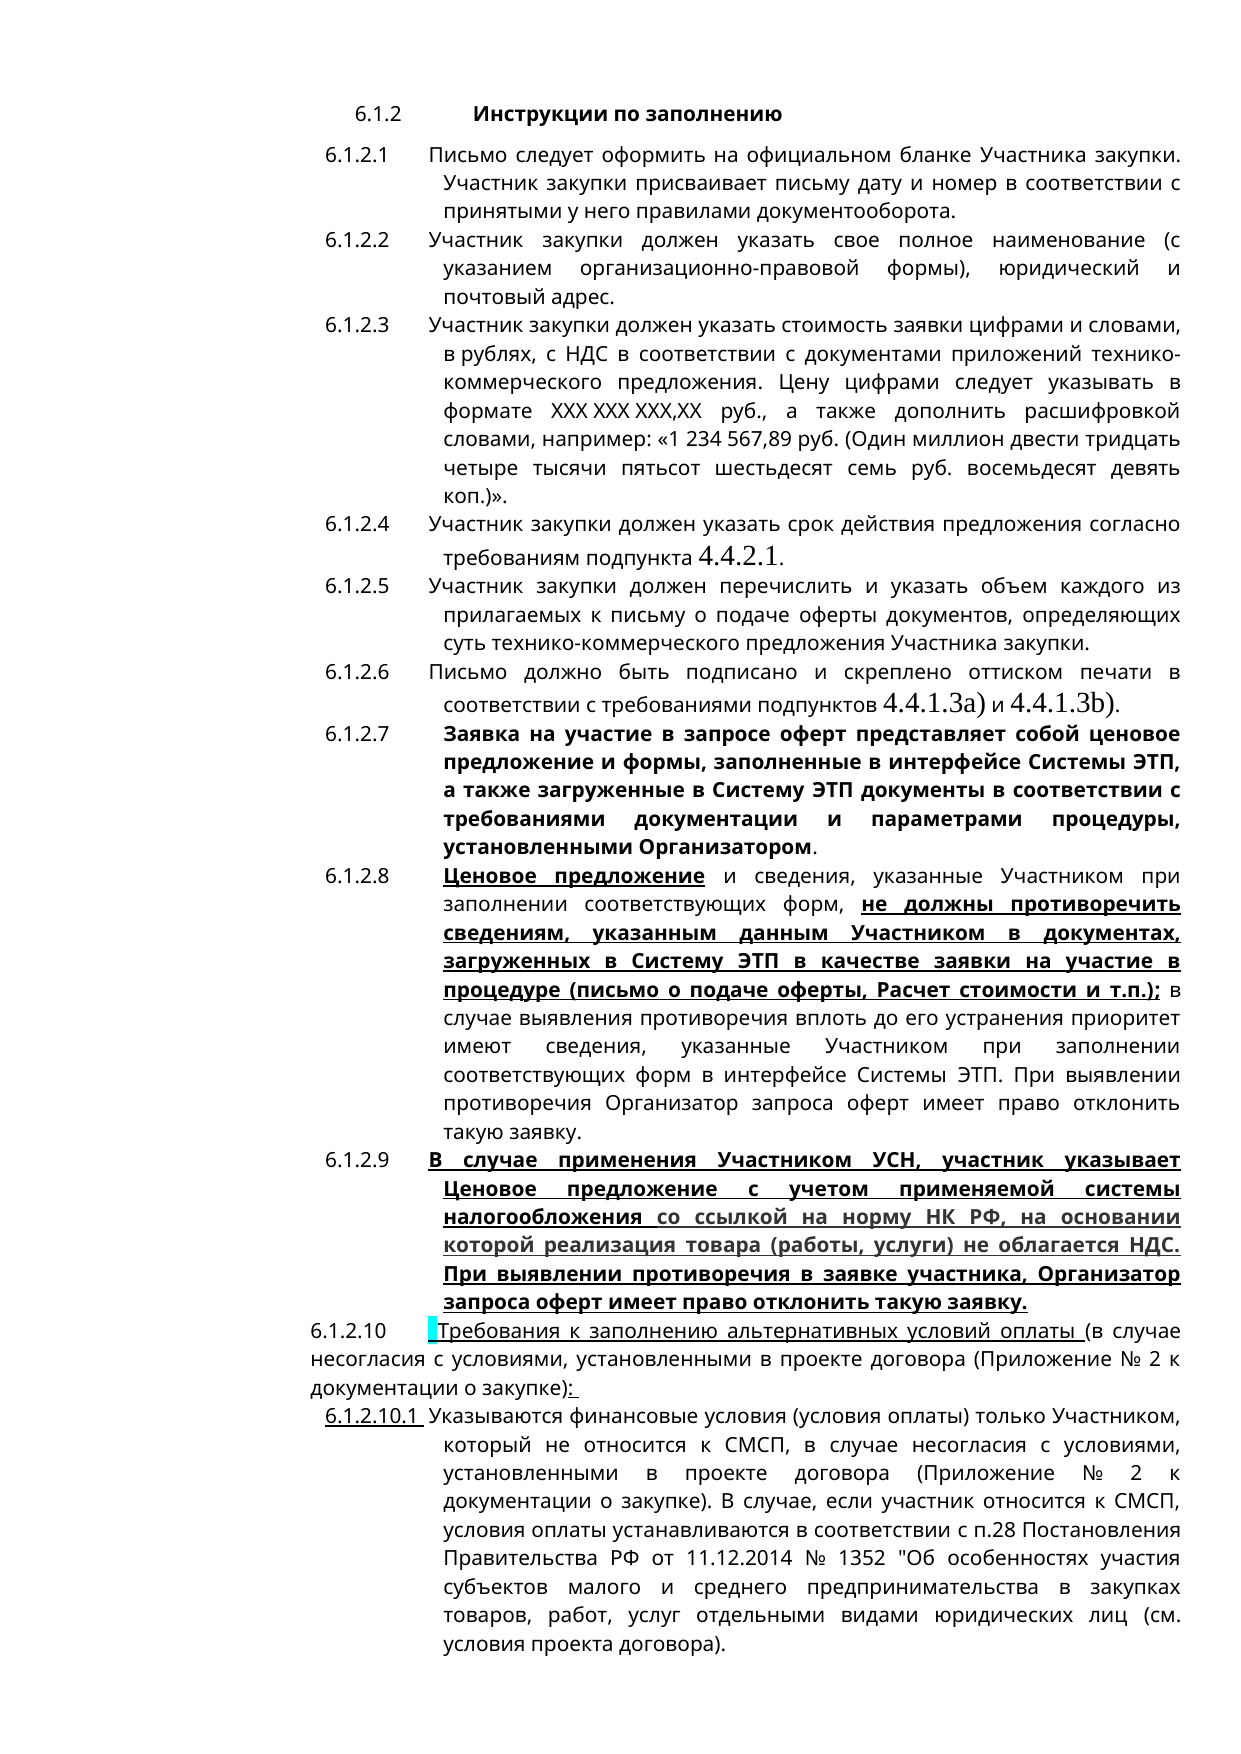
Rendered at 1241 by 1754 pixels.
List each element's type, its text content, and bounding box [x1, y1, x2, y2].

list Участник закупки должен перечислить и указать объем каждого из прилагаемых к письму о подаче оферты документов, определяющих суть технико-коммерческого предложения Участника закупки. [325, 571, 1181, 657]
list Письмо должно быть подписано и скреплено оттиском печати в соответствии с требованиями подпунктов 4.4.1.3a) и 4.4.1.3b). [325, 657, 1181, 719]
list Письмо следует оформить на официальном бланке Участника закупки. Участник закупки присваивает письму дату и номер в соответствии с принятыми у него правилами документооборота. [325, 140, 1181, 225]
list Указываются финансовые условия (условия оплаты) только Участником, который не относится к СМСП, в случае несогласия с условиями, установленными в проекте договора (Приложение № 2 к документации о закупке). В случае, если участник относится к СМСП, условия оплаты устанавливаются в соответствии с п.28 Постановления Правительства РФ от 11.12.2014 № 1352 "Об особенностях участия субъектов малого и среднего предпринимательства в закупках товаров, работ, услуг отдельными видами юридических лиц (см. условия проекта договора). [325, 1401, 1181, 1657]
list Участник закупки должен указать свое полное наименование (с указанием организационно-правовой формы), юридический и почтовый адрес. [325, 225, 1181, 310]
list Инструкции по заполнению [354, 99, 1181, 127]
list Требования к заполнению альтернативных условий оплаты (в случае несогласия с условиями, установленными в проекте договора (Приложение № 2 к документации о закупке): [310, 1316, 1181, 1401]
list Ценовое предложение и сведения, указанные Участником при заполнении соответствующих форм, не должны противоречить сведениям, указанным данным Участником в документах, загруженных в Систему ЭТП в качестве заявки на участие в процедуре (письмо о подаче оферты, Расчет стоимости и т.п.); в случае выявления противоречия вплоть до его устранения приоритет имеют сведения, указанные Участником при заполнении соответствующих форм в интерфейсе Системы ЭТП. При выявлении противоречия Организатор запроса оферт имеет право отклонить такую заявку. [325, 861, 1181, 1145]
list Участник закупки должен указать срок действия предложения согласно требованиям подпункта 4.4.2.1. [325, 509, 1181, 571]
list В случае применения Участником УСН, участник указывает Ценовое предложение с учетом применяемой системы налогообложения со ссылкой на норму НК РФ, на основании которой реализация товара (работы, услуги) не облагается НДС. При выявлении противоречия в заявке участника, Организатор запроса оферт имеет право отклонить такую заявку. [325, 1145, 1181, 1316]
list Участник закупки должен указать стоимость заявки цифрами и словами, в рублях, с НДС в соответствии с документами приложений технико-коммерческого предложения. Цену цифрами следует указывать в формате ХХХ ХХХ ХХХ,ХХ руб., а также дополнить расшифровкой словами, например: «1 234 567,89 руб. (Один миллион двести тридцать четыре тысячи пятьсот шестьдесят семь руб. восемьдесят девять коп.)». [325, 310, 1181, 509]
list Заявка на участие в запросе оферт представляет собой ценовое предложение и формы, заполненные в интерфейсе Системы ЭТП, а также загруженные в Систему ЭТП документы в соответствии с требованиями документации и параметрами процедуры, установленными Организатором. [325, 719, 1181, 861]
